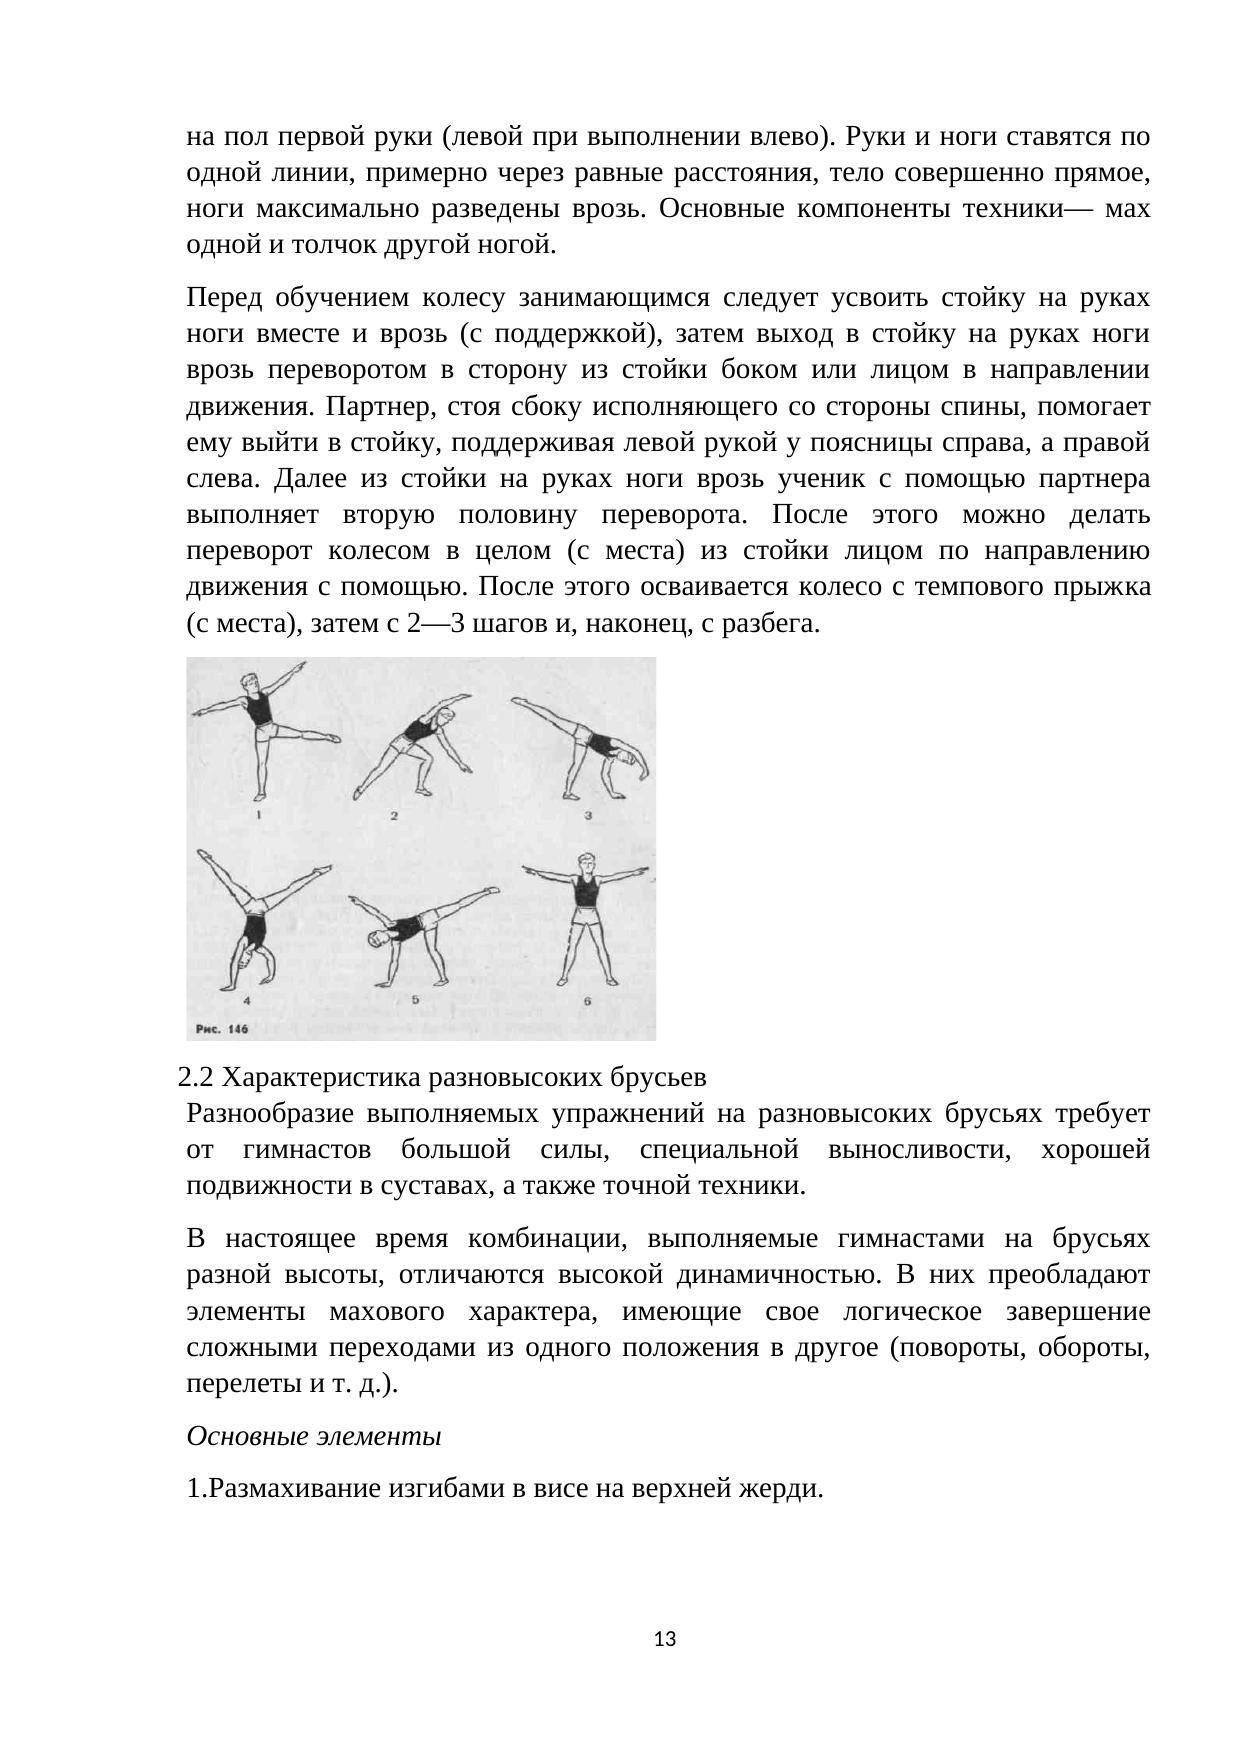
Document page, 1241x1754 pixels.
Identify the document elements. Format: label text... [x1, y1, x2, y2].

text 1.Размахивание изгибами в висе на верхней жерди. [186, 1471, 1152, 1504]
picture [186, 657, 657, 1041]
text Основные элементы [186, 1418, 1152, 1451]
subtitle 2.2 Характеристика разновысоких брусьев [177, 1059, 1152, 1093]
text Разнообразие выполняемых упражнений на разновысоких брусьях требует от гимнастов большой силы, специальной выносливости, хорошей подвижности в суставах, а также точной техники. [186, 1095, 1152, 1201]
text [186, 118, 1152, 260]
text B настоящее время комбинации, выполняемые гимнастами на брусьях разной высоты, отличаются высокой динамичностью. B них преобладают элементы махового характера, имеющие свое логическое завершение сложными переходами из одного положения в другое (повороты, обороты, перелеты и т. д.). [186, 1220, 1152, 1398]
text Перед обучением колесу занимающимся следует усвоить стойку на руках ноги вместе и врозь (с поддержкой), затем выход в стойку на руках ноги врозь переворотом в сторону из стойки боком или лицом в направлении движения. Партнер, стоя сбоку исполняющего со стороны спины, помогает ему выйти в стойку, поддерживая левой рукой у поясницы справа, а правой слева. Далее из стойки на руках ноги врозь ученик с помощью партнера выполняет вторую половину переворота. После этого можно делать переворот колесом в целом (с места) из стойки лицом по направлению движения с помощью. После этого осваивается колесо с темпового прыж­ка (с места), затем с 2—3 шагов и, наконец, с разбега. [186, 279, 1152, 638]
